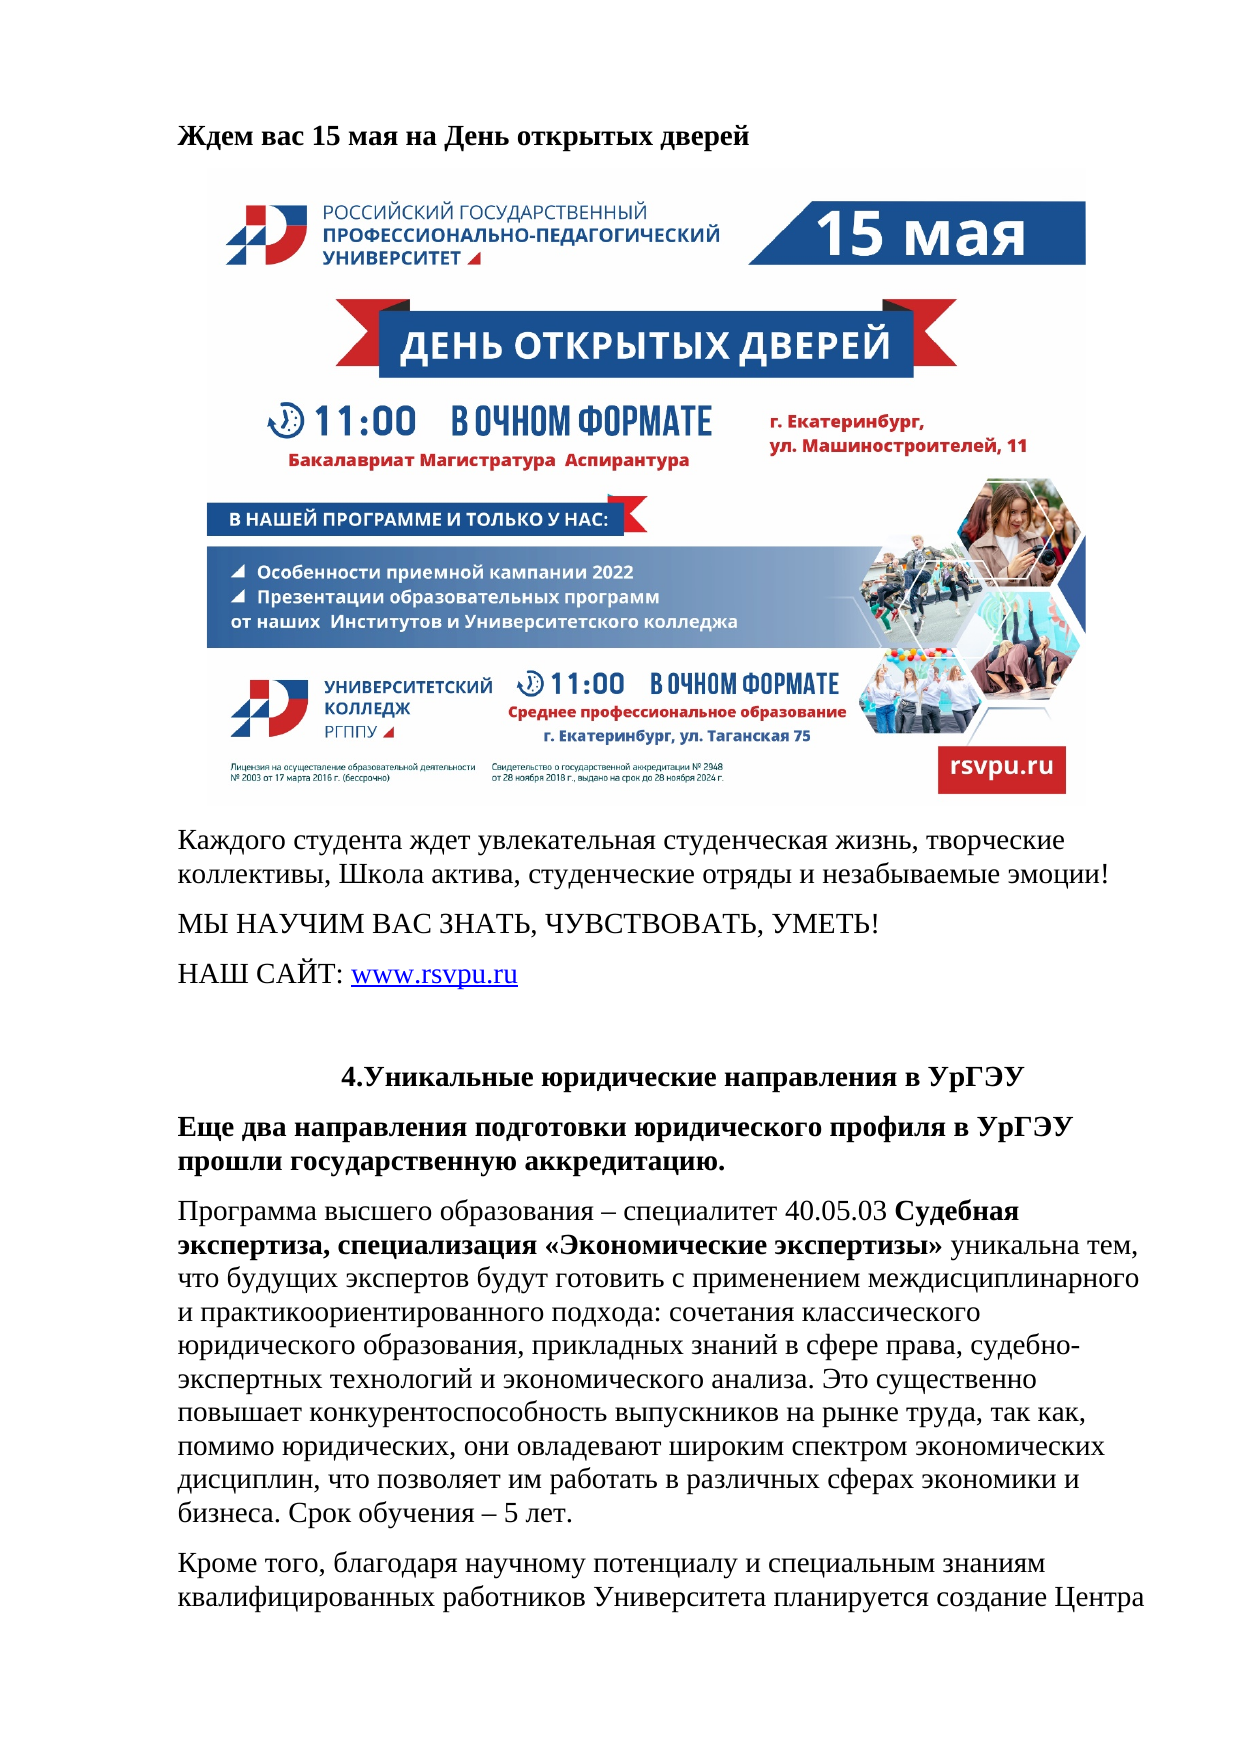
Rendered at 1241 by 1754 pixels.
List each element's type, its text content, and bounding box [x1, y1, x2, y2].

text Еще два направления подготовки юридического профиля в УрГЭУ прошли государственную аккредитацию. [177, 1109, 1152, 1177]
picture [206, 168, 1086, 806]
text 4.Уникальные юридические направления в УрГЭУ [215, 1059, 1152, 1093]
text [177, 1545, 1152, 1612]
text Ждем вас 15 мая на День открытых дверей [177, 118, 1152, 152]
text Программа высшего образования – специалитет 40.05.03 Судебная экспертиза, специализация «Экономические экспертизы» уникальна тем, что будущих экспертов будут готовить с применением междисциплинарного и практикоориентированного подхода: сочетания классического юридического образования, прикладных знаний в сфере права, судебно-экспертных технологий и экономического анализа. Это существенно повышает конкурентоспособность выпускников на рынке труда, так как, помимо юридических, они овладевают широким спектром экономических дисциплин, что позволяет им работать в различных сферах экономики и бизнеса. Срок обучения – 5 лет. [177, 1193, 1152, 1529]
text НАШ САЙТ: www.rsvpu.ru [177, 956, 1152, 990]
text МЫ НАУЧИМ ВАС ЗНАТЬ, ЧУВСТВОВАТЬ, УМЕТЬ! [177, 906, 1152, 939]
text Каждого студента ждет увлекательная студенческая жизнь, творческие коллективы, Школа актива, студенческие отряды и незабываемые эмоции! [177, 822, 1152, 889]
